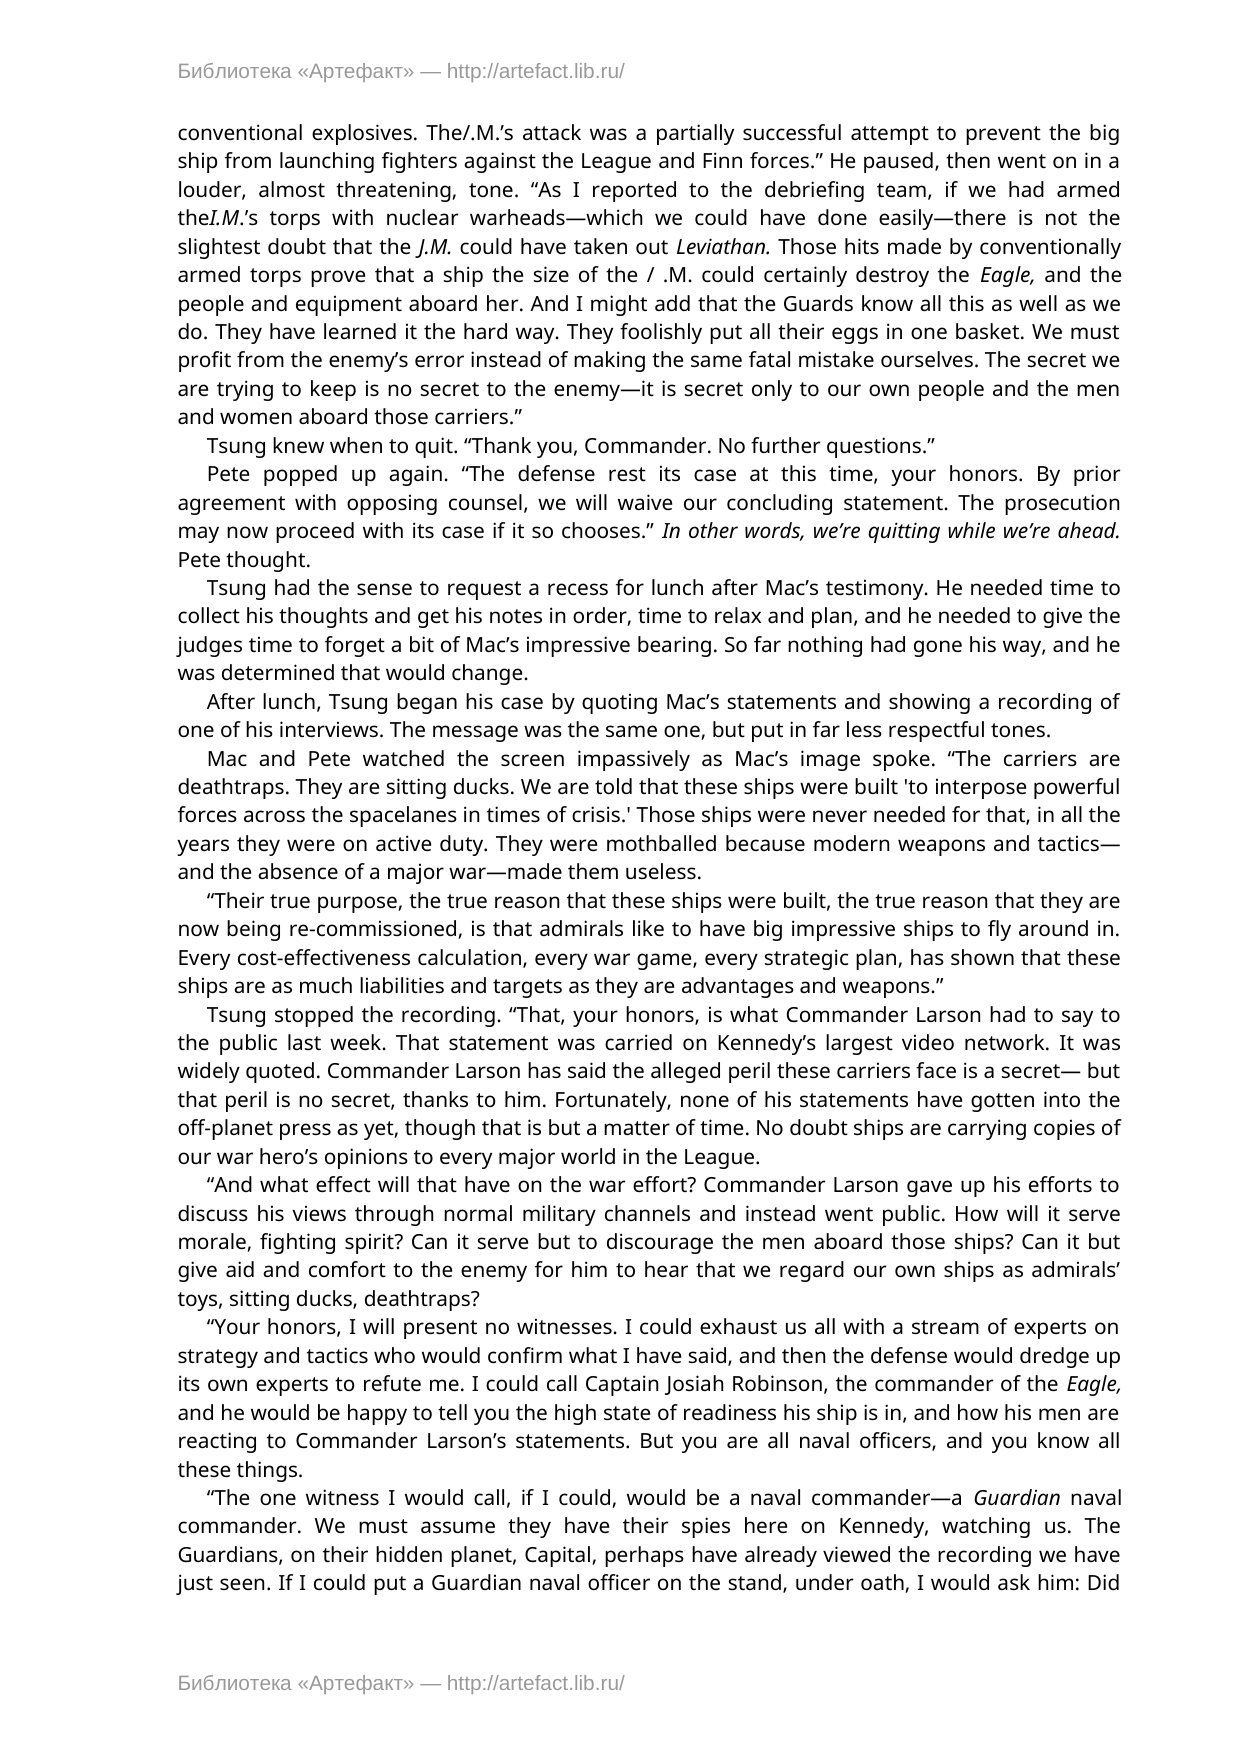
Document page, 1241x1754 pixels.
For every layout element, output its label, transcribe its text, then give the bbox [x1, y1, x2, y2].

text Tsung stopped the recording. “That, your honors, is what Commander Larson had to say to the public last week. That statement was carried on Kennedy’s largest video network. It was widely quoted. Commander Larson has said the alleged peril these carriers face is a secret— but that peril is no secret, thanks to him. Fortunately, none of his statements have gotten into the off-planet press as yet, though that is but a matter of time. No doubt ships are carrying copies of our war hero’s opinions to every major world in the League. [177, 1000, 1122, 1170]
text “Their true purpose, the true reason that these ships were built, the true reason that they are now being re-commissioned, is that admirals like to have big impressive ships to fly around in. Every cost-effectiveness calculation, every war game, every strategic plan, has shown that these ships are as much liabilities and targets as they are advantages and weapons.” [177, 886, 1122, 1000]
text After lunch, Tsung began his case by quoting Mac’s statements and showing a recording of one of his interviews. The message was the same one, but put in far less respectful tones. [177, 687, 1122, 744]
text Mac and Pete watched the screen impassively as Mac’s image spoke. “The carriers are deathtraps. They are sitting ducks. We are told that these ships were built 'to interpose powerful forces across the spacelanes in times of crisis.' Those ships were never needed for that, in all the years they were on active duty. They were mothballed because modern weapons and tactics—and the absence of a major war—made them useless. [177, 744, 1122, 886]
text Tsung knew when to quit. “Thank you, Commander. No further questions.” [177, 431, 1122, 459]
text Pete popped up again. “The defense rest its case at this time, your honors. By prior agreement with opposing counsel, we will waive our concluding statement. The prosecution may now proceed with its case if it so chooses.” In other words, we’re quitting while we’re ahead. Pete thought. [177, 459, 1122, 573]
text Tsung had the sense to request a recess for lunch after Mac’s testimony. He needed time to collect his thoughts and get his notes in order, time to relax and plan, and he needed to give the judges time to forget a bit of Mac’s impressive bearing. So far nothing had gone his way, and he was determined that would change. [177, 573, 1122, 687]
text “Your honors, I will present no witnesses. I could exhaust us all with a stream of experts on strategy and tactics who would confirm what I have said, and then the defense would dredge up its own experts to refute me. I could call Captain Josiah Robinson, the commander of the Eagle, and he would be happy to tell you the high state of readiness his ship is in, and how his men are reacting to Commander Larson’s statements. But you are all naval officers, and you know all these things. [177, 1312, 1122, 1483]
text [177, 118, 1122, 431]
text “And what effect will that have on the war effort? Commander Larson gave up his efforts to discuss his views through normal military channels and instead went public. How will it serve morale, fighting spirit? Can it serve but to discourage the men aboard those ships? Can it but give aid and comfort to the enemy for him to hear that we regard our own ships as admirals’ toys, sitting ducks, deathtraps? [177, 1170, 1122, 1312]
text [177, 1483, 1122, 1597]
